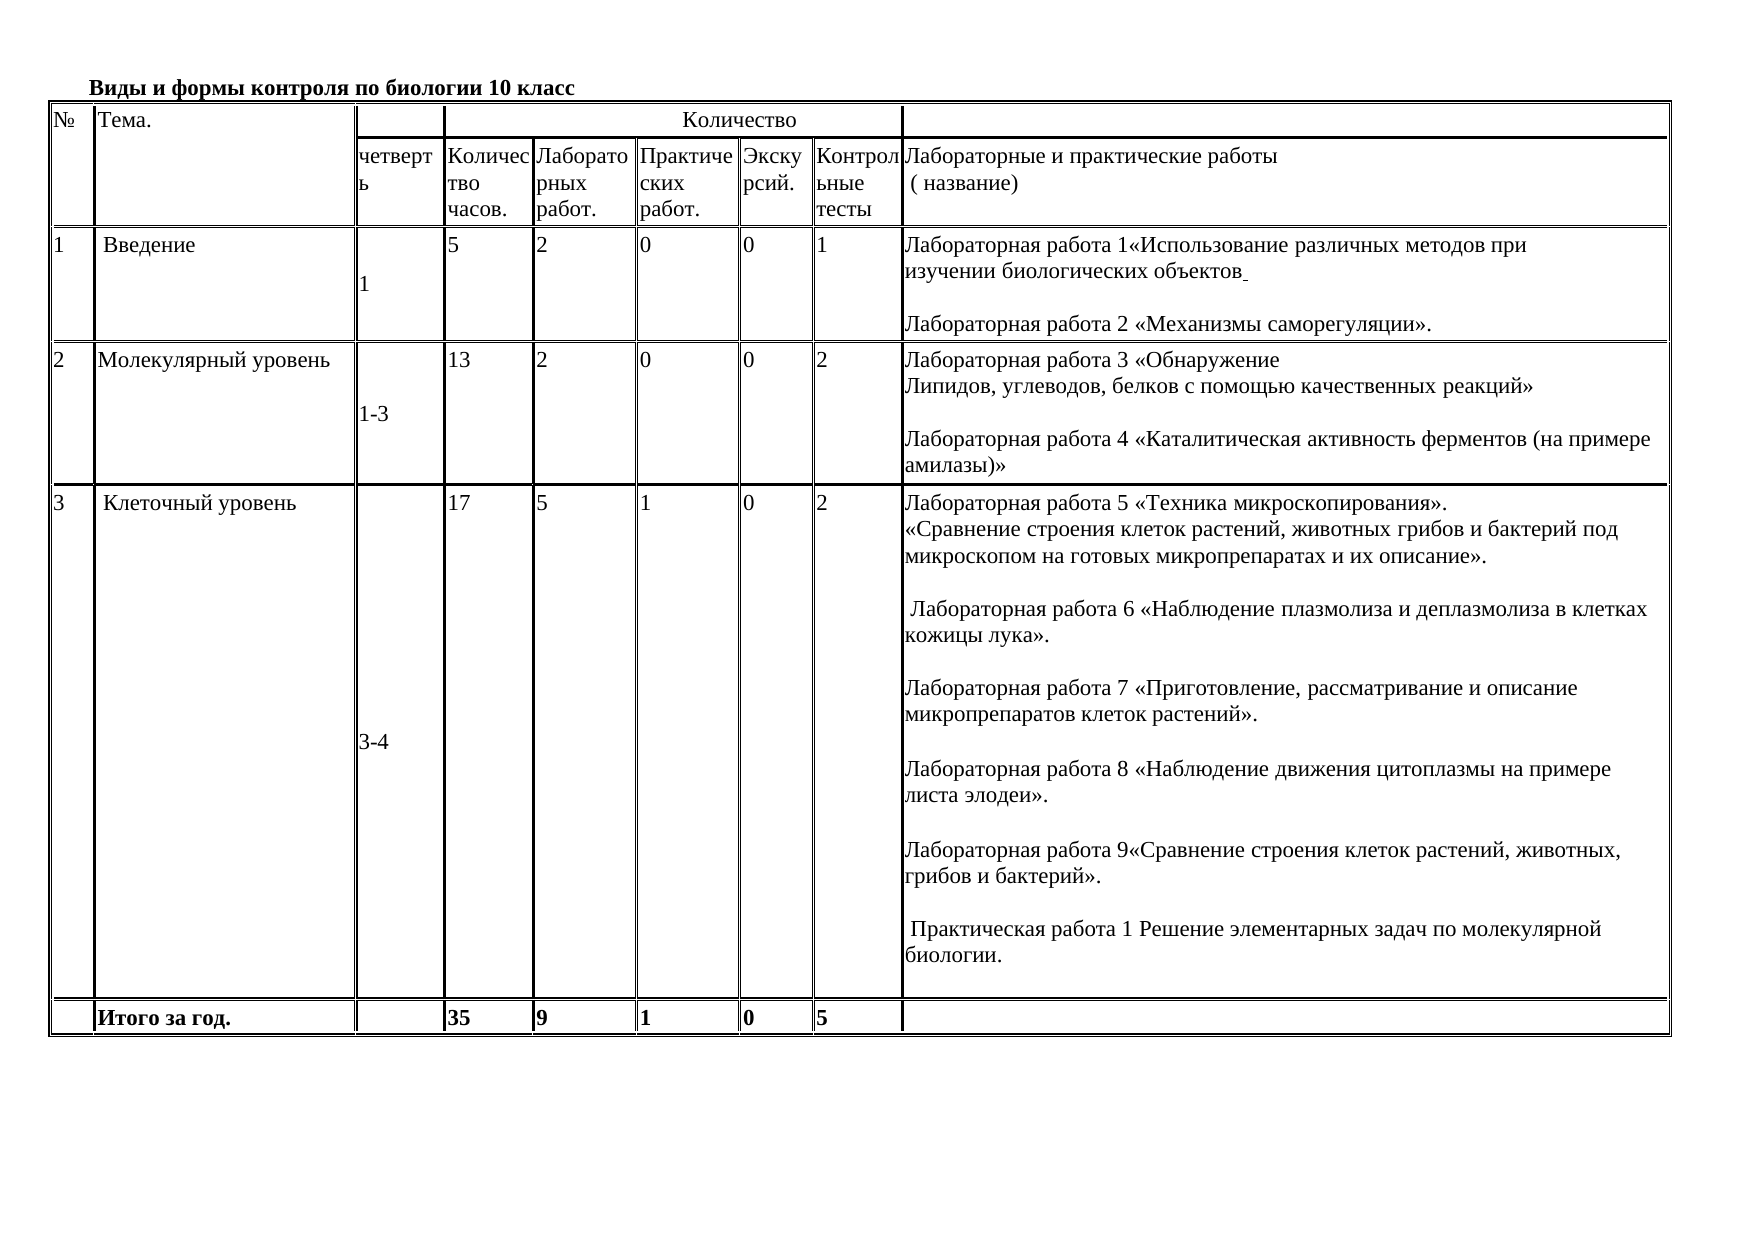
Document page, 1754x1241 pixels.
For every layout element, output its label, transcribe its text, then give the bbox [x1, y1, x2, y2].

table_cell Экскурсий. [741, 139, 812, 224]
table_cell 1 [358, 228, 443, 339]
table_cell Клеточный уровень [96, 486, 354, 997]
table_cell Практических работ. [638, 139, 738, 224]
table_cell 0 [740, 1001, 814, 1033]
table_cell 5 [814, 1001, 902, 1033]
table_cell 9 [533, 1001, 636, 1033]
table_cell Итого за год. [94, 997, 356, 1033]
table_cell 1 [815, 228, 901, 339]
table_cell Количество часов. [446, 139, 532, 224]
table_cell Введение [96, 228, 354, 339]
table_cell 3 [50, 483, 93, 997]
table_cell 1 [638, 486, 738, 997]
table_header [902, 104, 1669, 136]
table_header № [52, 102, 94, 224]
table_cell 1 [52, 225, 93, 339]
table_cell Лабораторная работа 1«Использование различных методов при изучении биологических объектов Лабораторная работа 2 «Механизмы саморегуляции». [904, 225, 1669, 339]
table_cell 2 [815, 343, 901, 483]
table_cell 0 [638, 228, 738, 339]
table_cell Молекулярный уровень [96, 343, 354, 483]
table_cell четверть [358, 139, 443, 224]
table_cell [902, 997, 1669, 1033]
table_cell 0 [741, 343, 812, 483]
table_cell Лабораторная работа 3 «Обнаружение Липидов, углеводов, белков с помощью качественных реакций» Лабораторная работа 4 «Каталитическая активность ферментов (на примере амилазы)» [904, 340, 1669, 483]
table_cell 1 [636, 1001, 740, 1033]
table_cell 2 [815, 486, 901, 997]
table_cell 0 [638, 343, 738, 483]
table_cell 2 [52, 340, 93, 483]
table_cell 2 [535, 228, 635, 339]
table_cell Лабораторная работа 5 «Техника микроскопирования». «Сравнение строения клеток растений, животных грибов и бактерий под микроскопом на готовых микропрепаратах и их описание». Лабораторная работа 6 «Наблюдение плазмолиза и деплазмолиза в клетках кожицы лука». Лабораторная работа 7 «Приготовление, рассматривание и описание микропрепаратов клеток растений». Лабораторная работа 8 «Наблюдение движения цитоплазмы на примере листа элодеи». Лабораторная работа 9«Сравнение строения клеток растений, животных, грибов и бактерий». Практическая работа 1 Решение элементарных задач по молекулярной биологии. [904, 483, 1670, 997]
table_header Тема. [94, 102, 356, 224]
table_header [356, 104, 444, 136]
table_cell [52, 997, 94, 1033]
table_cell [356, 1001, 444, 1033]
table_cell 0 [741, 486, 812, 997]
table_header Количество [444, 104, 902, 136]
table_cell 13 [446, 343, 532, 483]
table_cell Лабораторных работ. [535, 139, 635, 224]
table_cell 35 [444, 1001, 533, 1033]
table_cell Контрольные тесты [815, 139, 901, 224]
table_cell 5 [446, 228, 532, 339]
table_cell 1-3 [358, 343, 443, 483]
table_cell 17 [446, 486, 532, 997]
table_cell 3-4 [358, 486, 443, 997]
table_cell Лабораторные и практические работы ( название) [904, 136, 1669, 224]
table_cell 2 [535, 343, 635, 483]
text Виды и формы контроля по биологии 10 класс [89, 74, 1668, 100]
table_cell 5 [535, 486, 635, 997]
table_cell 0 [741, 228, 812, 339]
